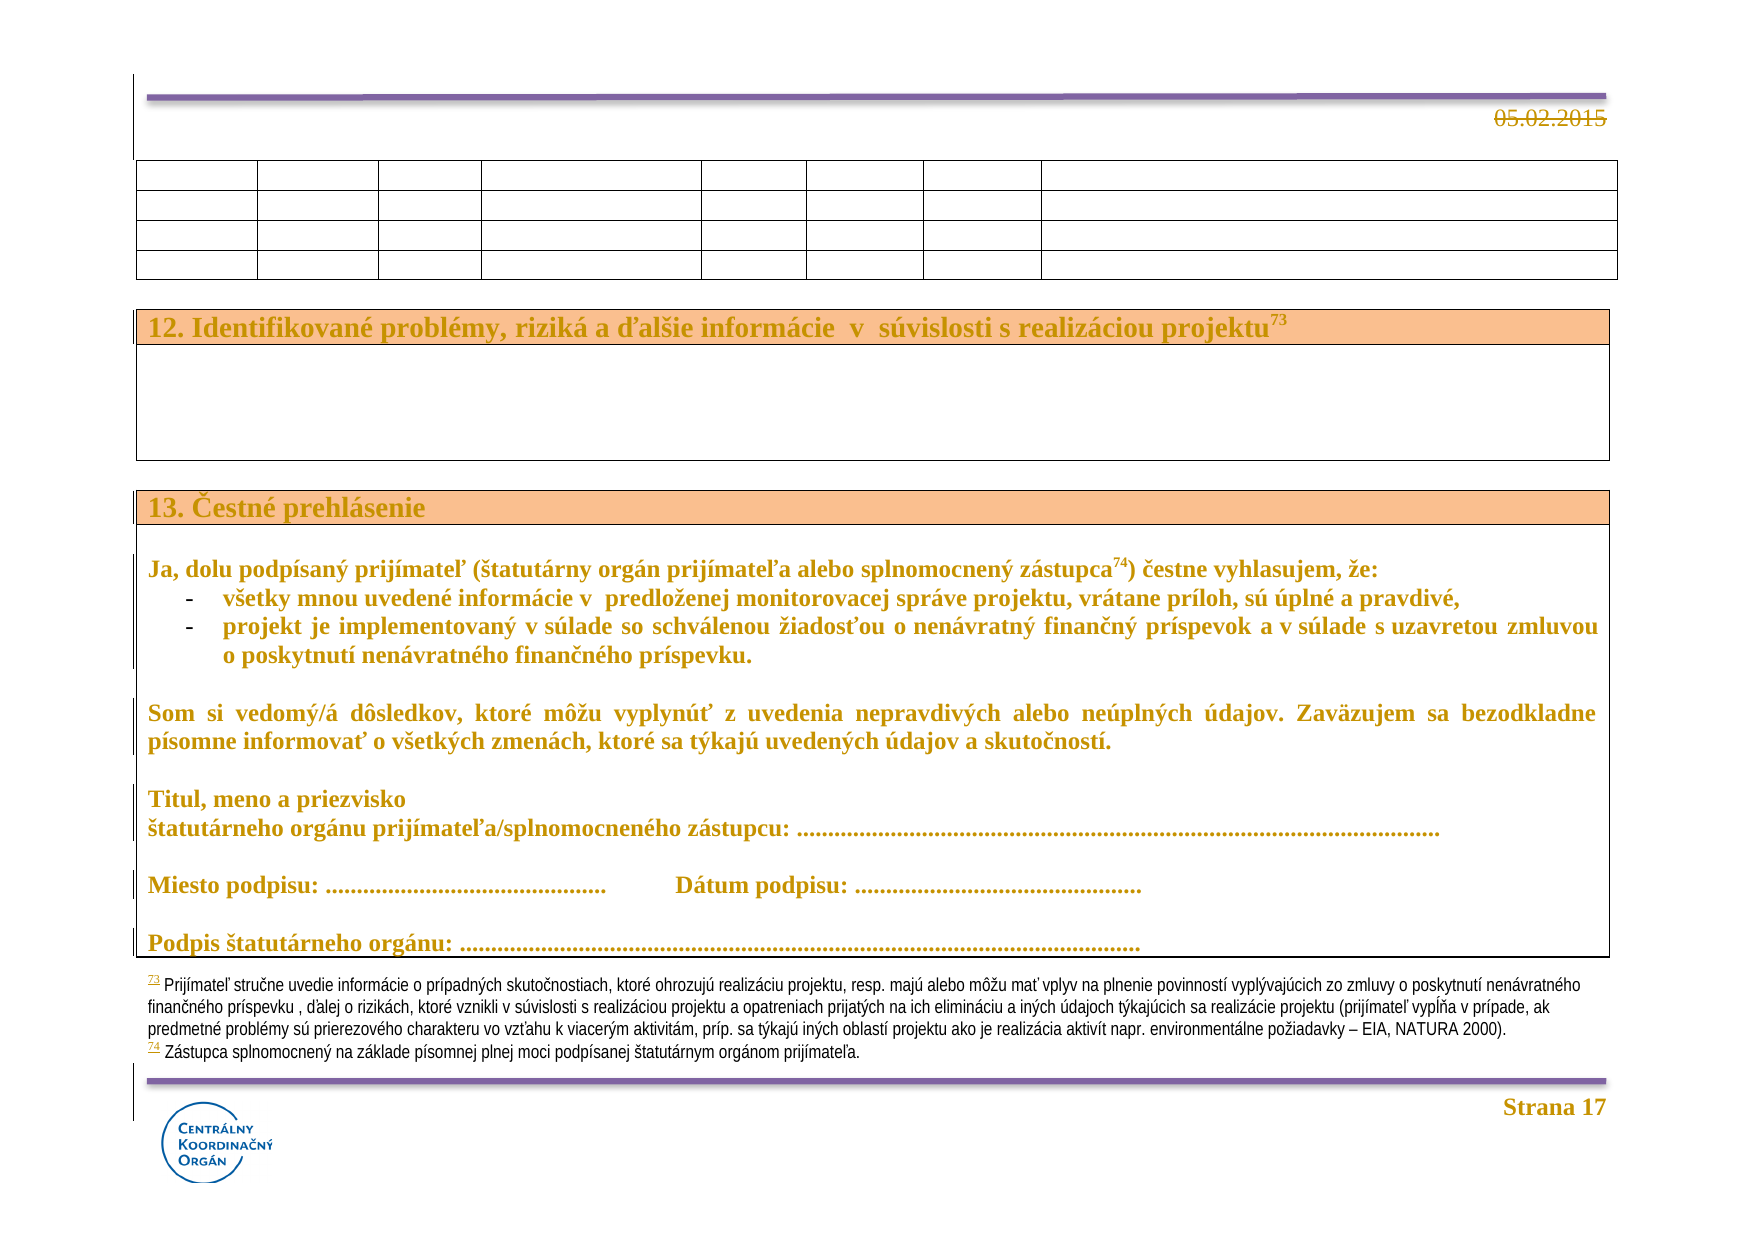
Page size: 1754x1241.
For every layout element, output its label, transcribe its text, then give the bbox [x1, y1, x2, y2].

table_cell [924, 191, 1041, 220]
table_cell [702, 161, 806, 190]
table_cell [482, 221, 701, 249]
picture [159, 1101, 272, 1182]
table_cell [258, 251, 378, 279]
table_cell [1042, 251, 1617, 279]
table_cell [137, 345, 1609, 460]
table_cell [379, 161, 481, 190]
table_cell [807, 161, 923, 190]
table_cell [702, 251, 806, 279]
table_cell [137, 191, 257, 220]
table_cell [702, 221, 806, 249]
table_cell [379, 191, 481, 220]
table_cell [807, 191, 923, 220]
table_header 12. Identifikované problémy, riziká a ďalšie informácie v súvislosti s realizáciou projektu [1270, 310, 1609, 344]
table_cell [258, 191, 378, 220]
table_cell [482, 191, 701, 220]
table_cell [258, 161, 378, 190]
table_cell [924, 161, 1041, 190]
table_cell [258, 221, 378, 249]
table_cell [807, 251, 923, 279]
table_cell [1042, 161, 1617, 190]
table_cell [379, 221, 481, 249]
table_cell [137, 221, 257, 249]
table_cell [379, 251, 481, 279]
table_header 13. Čestné prehlásenie [137, 491, 1609, 524]
table_cell [137, 161, 257, 190]
table_cell [482, 251, 701, 279]
table_cell [924, 221, 1041, 249]
table_cell [924, 251, 1041, 279]
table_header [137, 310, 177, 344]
table_cell [137, 251, 257, 279]
table_cell [482, 161, 701, 190]
table_cell [1042, 221, 1617, 249]
table_cell [807, 221, 923, 249]
table_cell [1042, 191, 1617, 220]
table_cell [702, 191, 806, 220]
